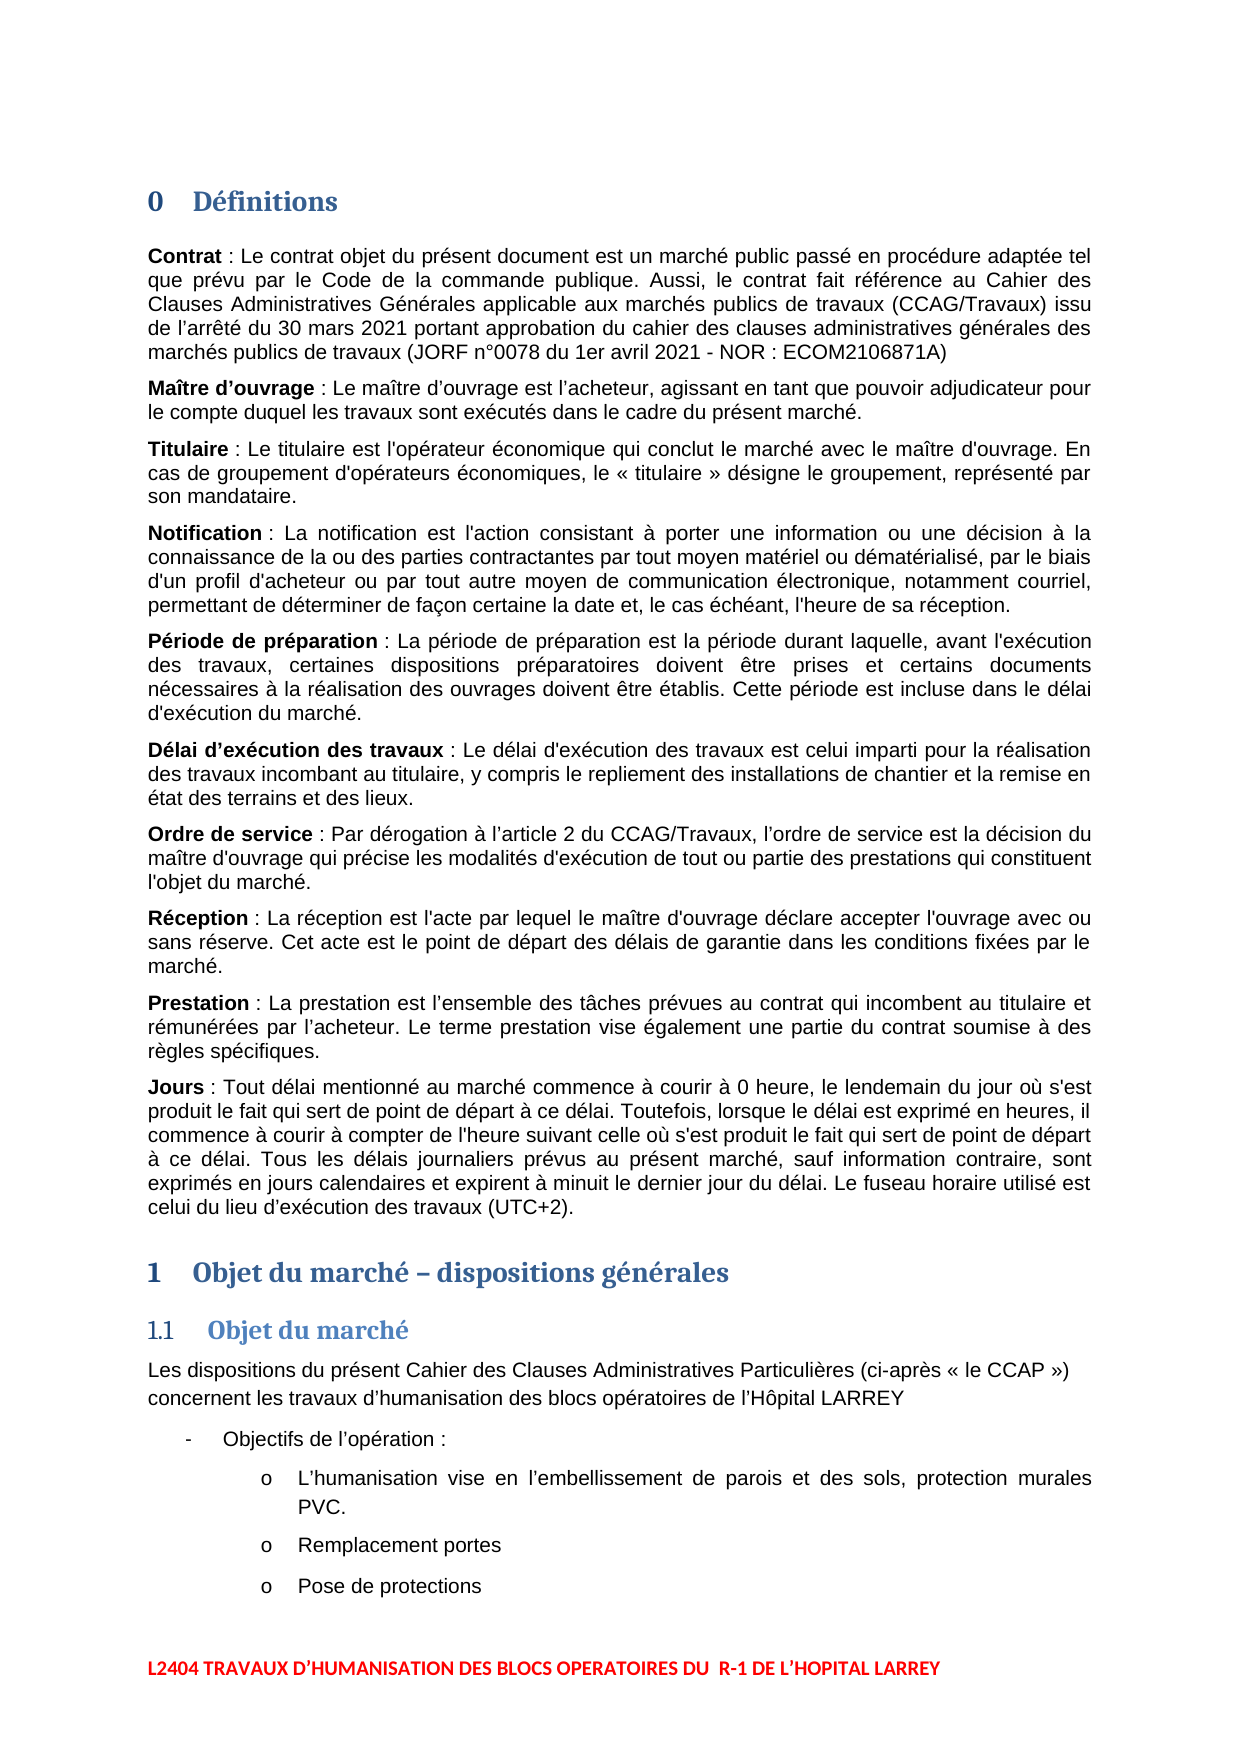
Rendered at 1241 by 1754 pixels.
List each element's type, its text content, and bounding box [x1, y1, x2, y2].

text Période de préparation : La période de préparation est la période durant laquelle, avant l'exécution des travaux, certaines dispositions préparatoires doivent être prises et certains documents nécessaires à la réalisation des ouvrages doivent être établis. Cette période est incluse dans le délai d'exécution du marché. [148, 629, 1093, 725]
list Pose de protections [260, 1574, 1093, 1600]
list Objectifs de l’opération : [185, 1426, 1093, 1451]
subtitle Objet du marché [148, 1315, 1093, 1346]
text Maître d’ouvrage : Le maître d’ouvrage est l’acheteur, agissant en tant que pouvoir adjudicateur pour le compte duquel les travaux sont exécutés dans le cadre du présent marché. [148, 376, 1093, 424]
text Notification : La notification est l'action consistant à porter une information ou une décision à la connaissance de la ou des parties contractantes par tout moyen matériel ou dématérialisé, par le biais d'un profil d'acheteur ou par tout autre moyen de communication électronique, notamment courriel, permettant de déterminer de façon certaine la date et, le cas échéant, l'heure de sa réception. [148, 521, 1093, 617]
text Délai d’exécution des travaux : Le délai d'exécution des travaux est celui imparti pour la réalisation des travaux incombant au titulaire, y compris le repliement des installations de chantier et la remise en état des terrains et des lieux. [148, 737, 1093, 809]
text Prestation : La prestation est l’ensemble des tâches prévues au contrat qui incombent au titulaire et rémunérées par l’acheteur. Le terme prestation vise également une partie du contrat soumise à des règles spécifiques. [148, 991, 1093, 1062]
list L’humanisation vise en l’embellissement de parois et des sols, protection murales PVC. [260, 1466, 1093, 1518]
subtitle Objet du marché – dispositions générales [148, 1256, 1093, 1290]
text Jours : Tout délai mentionné au marché commence à courir à 0 heure, le lendemain du jour où s'est produit le fait qui sert de point de départ à ce délai. Toutefois, lorsque le délai est exprimé en heures, il commence à courir à compter de l'heure suivant celle où s'est produit le fait qui sert de point de départ à ce délai. Tous les délais journaliers prévus au présent marché, sauf information contraire, sont exprimés en jours calendaires et expirent à minuit le dernier jour du délai. Le fuseau horaire utilisé est celui du lieu d’exécution des travaux (UTC+2). [148, 1075, 1093, 1219]
text Ordre de service : Par dérogation à l’article 2 du CCAG/Travaux, l’ordre de service est la décision du maître d'ouvrage qui précise les modalités d'exécution de tout ou partie des prestations qui constituent l'objet du marché. [148, 822, 1093, 894]
list Remplacement portes [260, 1533, 1093, 1559]
subtitle Définitions [148, 185, 1093, 219]
text Titulaire : Le titulaire est l'opérateur économique qui conclut le marché avec le maître d'ouvrage. En cas de groupement d'opérateurs économiques, le « titulaire » désigne le groupement, représenté par son mandataire. [148, 436, 1093, 508]
text Réception : La réception est l'acte par lequel le maître d'ouvrage déclare accepter l'ouvrage avec ou sans réserve. Cet acte est le point de départ des délais de garantie dans les conditions fixées par le marché. [148, 906, 1093, 978]
text Les dispositions du présent Cahier des Clauses Administratives Particulières (ci-après « le CCAP ») concernent les travaux d’humanisation des blocs opératoires de l’Hôpital LARREY [148, 1358, 1093, 1410]
text Contrat : Le contrat objet du présent document est un marché public passé en procédure adaptée tel que prévu par le Code de la commande publique. Aussi, le contrat fait référence au Cahier des Clauses Administratives Générales applicable aux marchés publics de travaux (CCAG/Travaux) issu de l’arrêté du 30 mars 2021 portant approbation du cahier des clauses administratives générales des marchés publics de travaux (JORF n°0078 du 1er avril 2021 - NOR : ECOM2106871A) [148, 244, 1093, 363]
